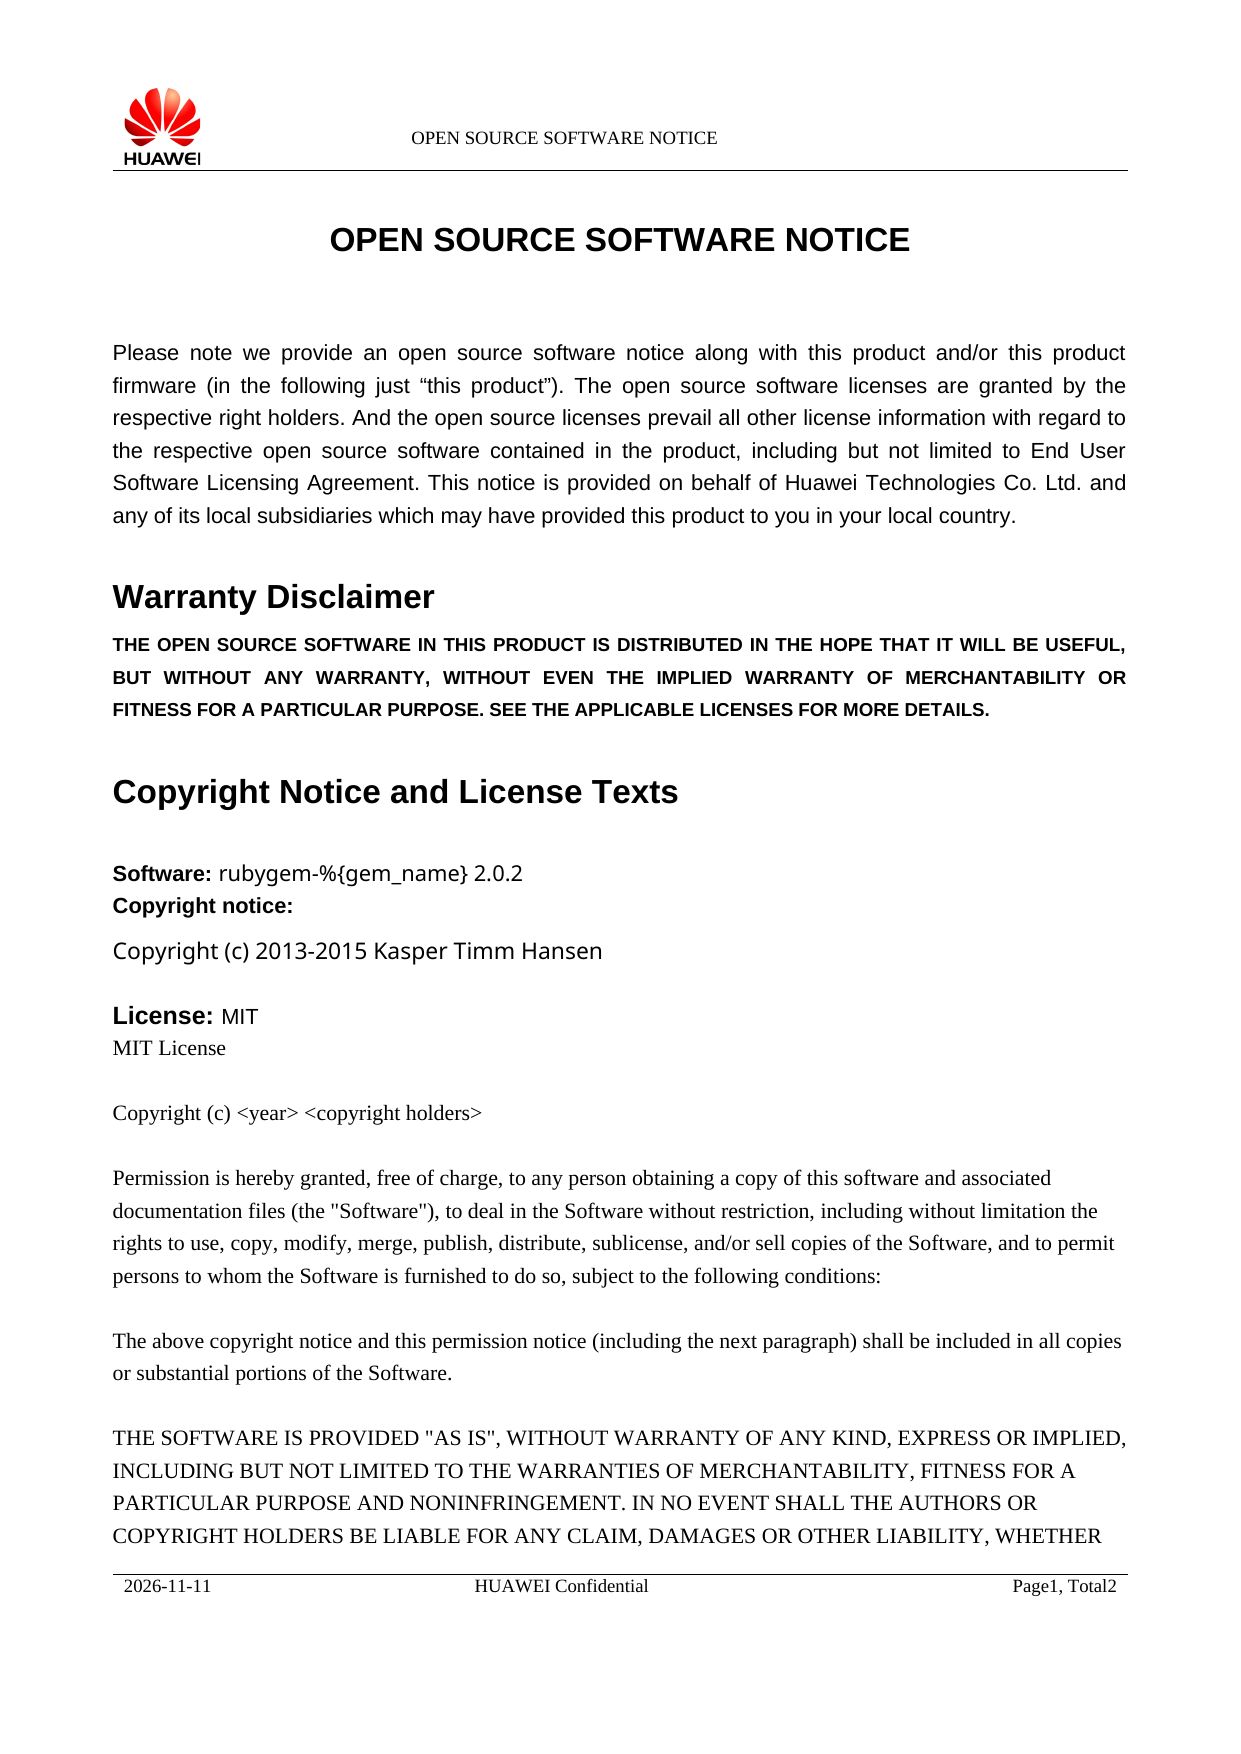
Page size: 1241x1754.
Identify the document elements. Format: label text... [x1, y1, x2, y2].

text The open source software in this product is distributed in the hope that it will be useful, but WITHOUT ANY WARRANTY, without even the implied warranty of MERCHANTABILITY or FITNESS FOR A PARTICULAR PURPOSE. See the applicable licenses for more details. [112, 629, 1128, 726]
text Warranty Disclaimer [112, 564, 1128, 629]
picture [124, 88, 201, 165]
text Please note we provide an open source software notice along with this product and/or this product firmware (in the following just “this product”). The open source software licenses are granted by the respective right holders. And the open source licenses prevail all other license information with regard to the respective open source software contained in the product, including but not limited to End User Software Licensing Agreement. This notice is provided on behalf of Huawei Technologies Co. Ltd. and any of its local subsidiaries which may have provided this product to you in your local country. [112, 336, 1128, 531]
text Copyright Notice and License Texts [112, 759, 1128, 824]
title Software: rubygem-%{gem_name} 2.0.2 [112, 856, 1128, 889]
text OPEN SOURCE SOFTWARE NOTICE [112, 206, 1128, 271]
text License: MIT [112, 999, 1128, 1031]
text Copyright (c) 2013-2015 Kasper Timm Hansen [112, 934, 1128, 999]
text Copyright notice: [112, 889, 1128, 921]
